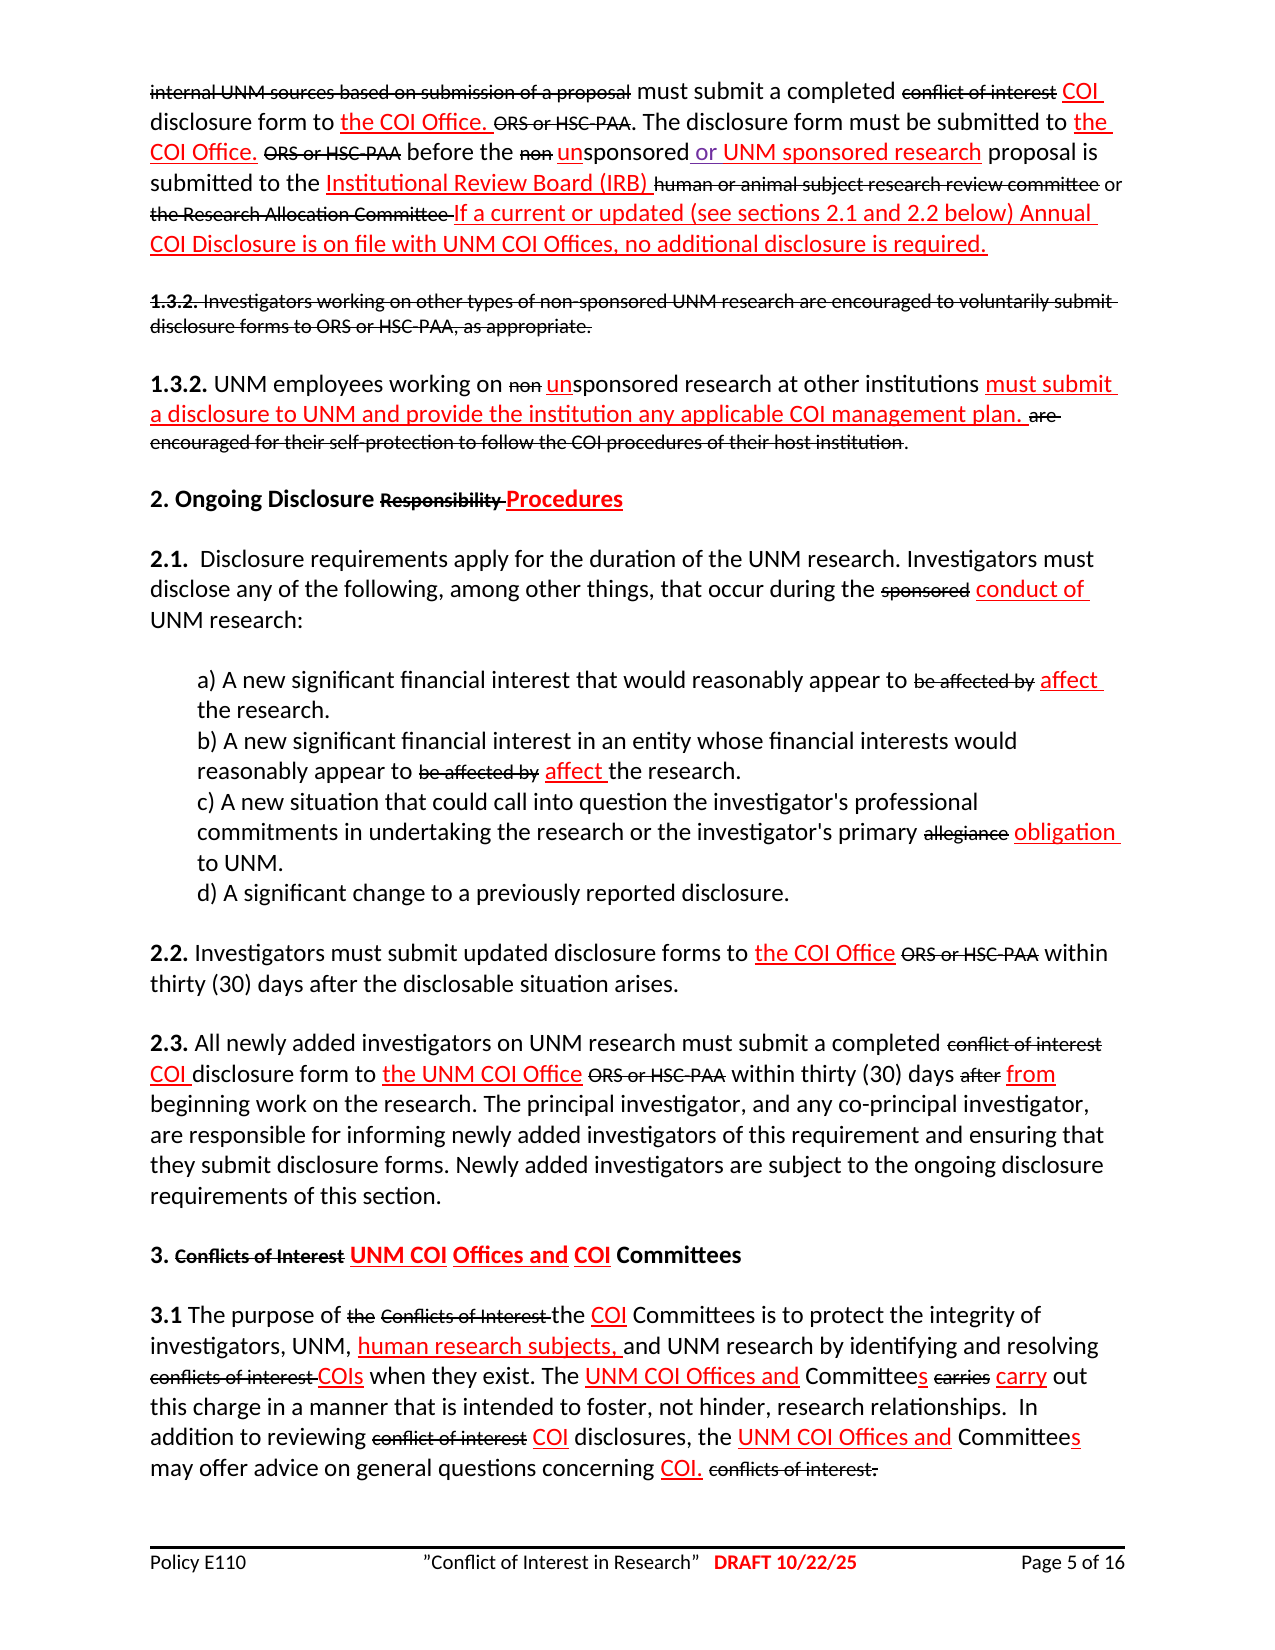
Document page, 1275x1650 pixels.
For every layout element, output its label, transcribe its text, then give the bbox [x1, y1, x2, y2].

text 3.1 The purpose of the Conflicts of Interest the COI Committees is to protect the integrity of investigators, UNM, human research subjects, and UNM research by identifying and resolving conflicts of interest COIs when they exist. The UNM COI Offices and Committees carries carry out this charge in a manner that is intended to foster, not hinder, research relationships. In addition to reviewing conflict of interest COI disclosures, the UNM COI Offices and Committees may offer advice on general questions concerning COI. conflicts of interest. [150, 1299, 1125, 1482]
text 2. Ongoing Disclosure Responsibility Procedures [150, 483, 1125, 514]
text 2.3. All newly added investigators on UNM research must submit a completed conflict of interest COI disclosure form to the UNM COI Office ORS or HSC-PAA within thirty (30) days after from beginning work on the research. The principal investigator, and any co-principal investigator, are responsible for informing newly added investigators of this requirement and ensuring that they submit disclosure forms. Newly added investigators are subject to the ongoing disclosure requirements of this section. [150, 1027, 1125, 1211]
text 1.3.2. Investigators working on other types of non-sponsored UNM research are encouraged to voluntarily submit disclosure forms to ORS or HSC-PAA, as appropriate. [150, 288, 1125, 339]
text 2.1. Disclosure requirements apply for the duration of the UNM research. Investigators must disclose any of the following, among other things, that occur during the sponsored conduct of UNM research: [150, 543, 1125, 635]
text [150, 76, 1125, 259]
text 3. Conflicts of Interest UNM COI Offices and COI Committees [150, 1240, 1125, 1270]
text 1.3.2. UNM employees working on non unsponsored research at other institutions must submit a disclosure to UNM and provide the institution any applicable COI management plan. are encouraged for their self-protection to follow the COI procedures of their host institution. [150, 368, 1125, 454]
text a) A new significant financial interest that would reasonably appear to be affected by affect the research. b) A new significant financial interest in an entity whose financial interests would reasonably appear to be affected by affect the research. c) A new situation that could call into question the investigator's professional commitments in undertaking the research or the investigator's primary allegiance obligation to UNM. d) A significant change to a previously reported disclosure. [197, 664, 1125, 908]
text 2.2. Investigators must submit updated disclosure forms to the COI Office ORS or HSC-PAA within thirty (30) days after the disclosable situation arises. [150, 937, 1125, 998]
